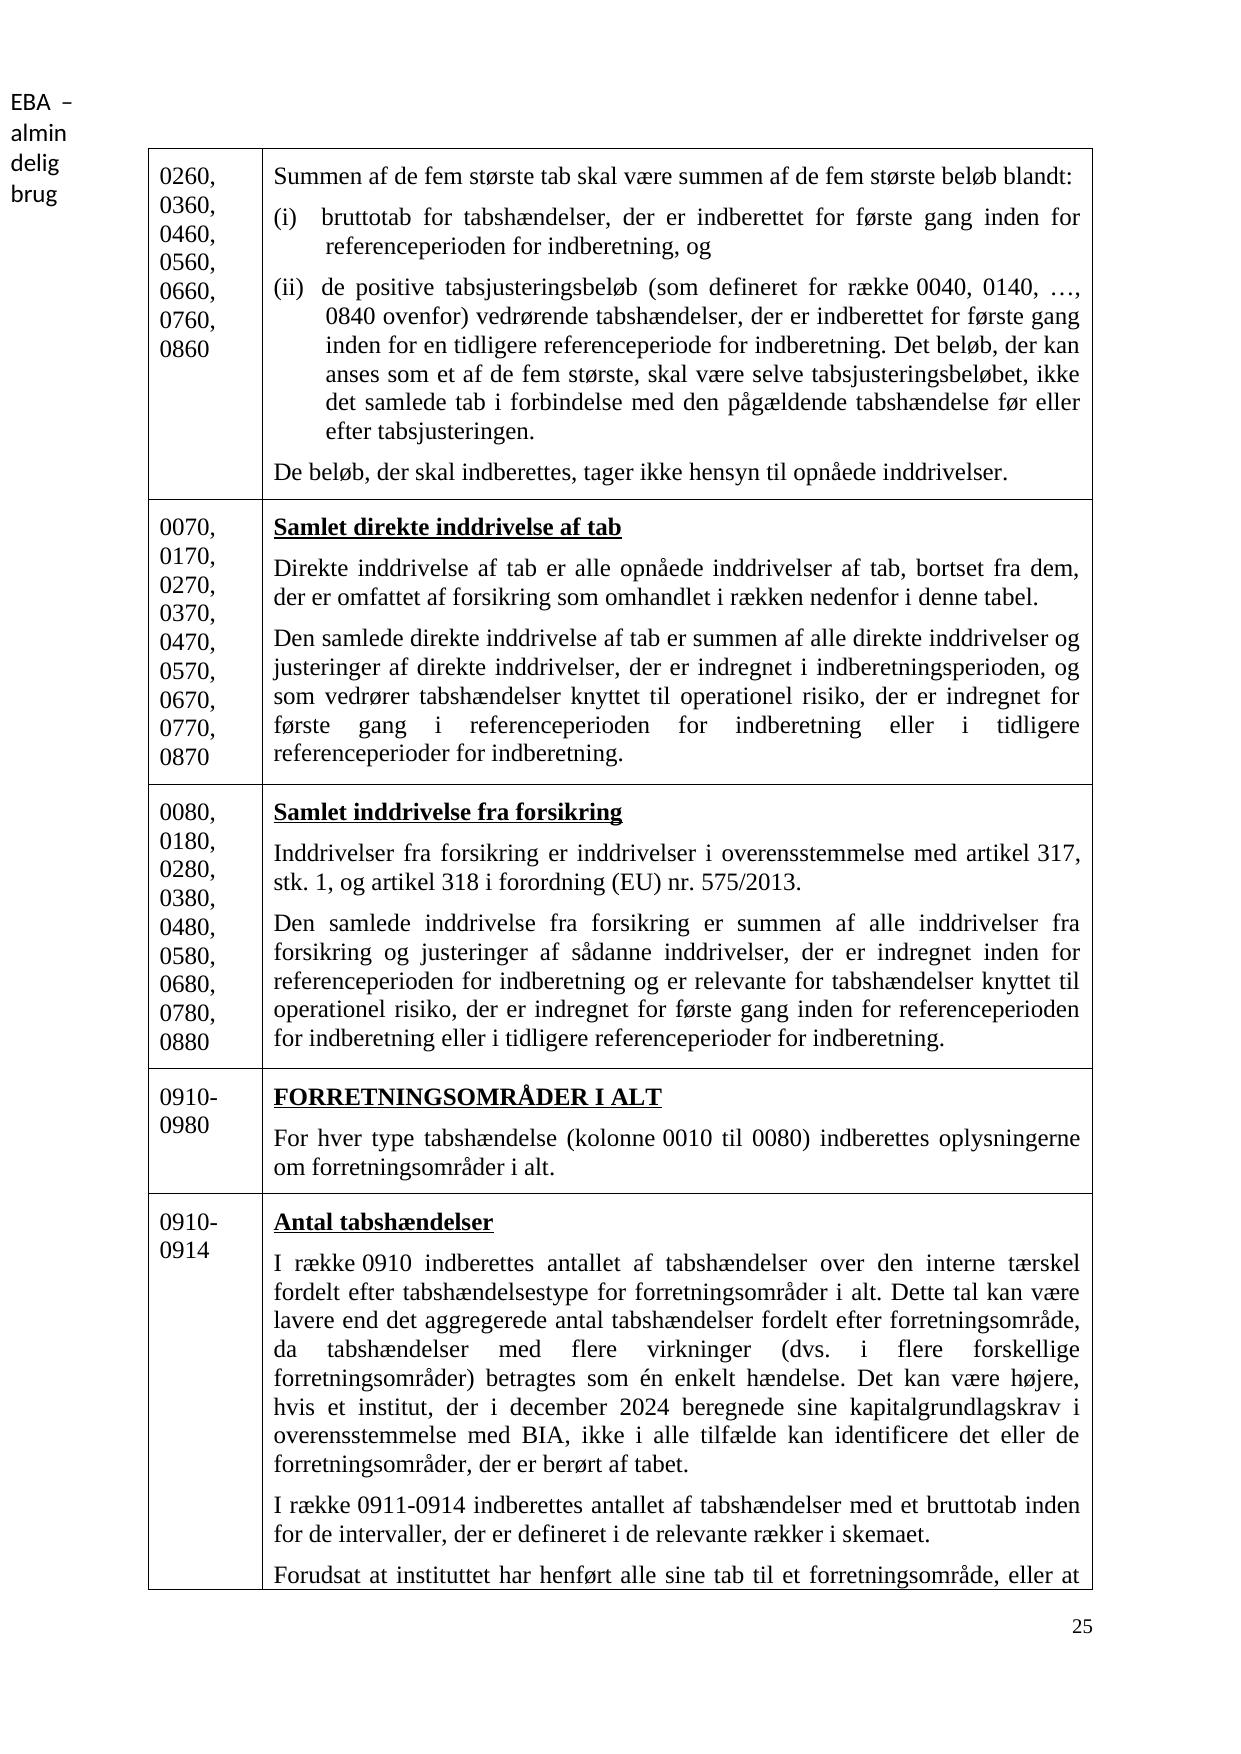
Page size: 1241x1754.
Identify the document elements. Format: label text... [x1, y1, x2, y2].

table_cell FORRETNINGSOMRÅDER I ALT For hver type tabshændelse (kolonne 0010 til 0080) indberettes oplysningerne om forretningsområder i alt. [263, 1069, 1092, 1193]
table_cell 0910-0980 [149, 1069, 262, 1193]
table_cell 0910-0914 [149, 1194, 262, 1589]
table_cell 0070, 0170, 0270, 0370, 0470, 0570, 0670, 0770, 0870 [149, 500, 262, 783]
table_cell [149, 149, 262, 499]
table_cell 0080, 0180, 0280, 0380, 0480, 0580, 0680, 0780, 0880 [149, 785, 262, 1068]
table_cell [263, 1194, 1092, 1589]
table_cell Samlet inddrivelse fra forsikring Inddrivelser fra forsikring er inddrivelser i overensstemmelse med artikel 317, stk. 1, og artikel 318 i forordning (EU) nr. 575/2013. Den samlede inddrivelse fra forsikring er summen af alle inddrivelser fra forsikring og justeringer af sådanne inddrivelser, der er indregnet inden for referenceperioden for indberetning og er relevante for tabshændelser knyttet til operationel risiko, der er indregnet for første gang inden for referenceperioden for indberetning eller i tidligere referenceperioder for indberetning. [263, 785, 1092, 1068]
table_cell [263, 149, 1092, 499]
table_cell Samlet direkte inddrivelse af tab Direkte inddrivelse af tab er alle opnåede inddrivelser af tab, bortset fra dem, der er omfattet af forsikring som omhandlet i rækken nedenfor i denne tabel. Den samlede direkte inddrivelse af tab er summen af alle direkte inddrivelser og justeringer af direkte inddrivelser, der er indregnet i indberetningsperioden, og som vedrører tabshændelser knyttet til operationel risiko, der er indregnet for første gang i referenceperioden for indberetning eller i tidligere referenceperioder for indberetning. [263, 500, 1092, 783]
